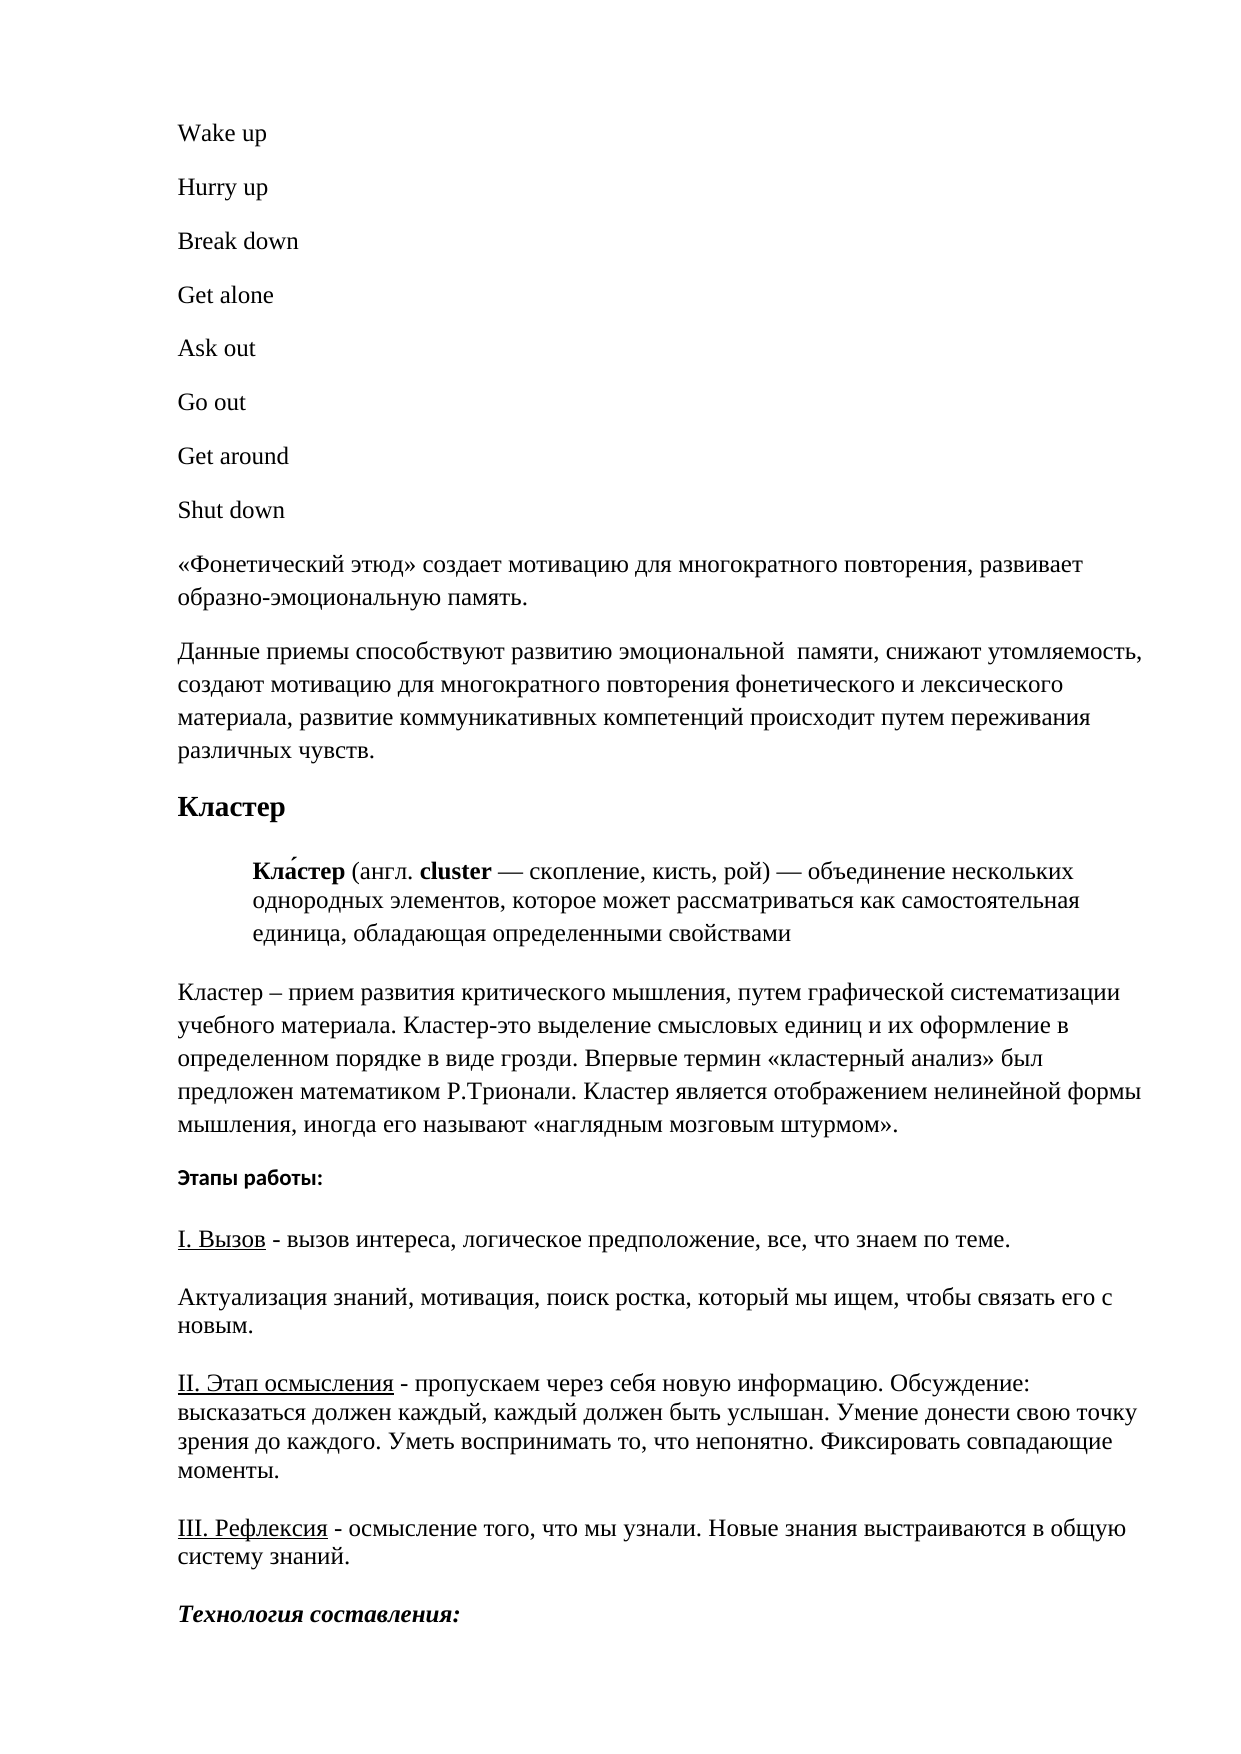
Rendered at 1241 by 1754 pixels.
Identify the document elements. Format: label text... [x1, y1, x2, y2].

text Get alone [177, 280, 1152, 308]
text Данные приемы способствуют развитию эмоциональной памяти, снижают утомляемость, создают мотивацию для многократного повторения фонетического и лексического материала, развитие коммуникативных компетенций происходит путем переживания различных чувств. [177, 636, 1152, 764]
text Кластер – прием развития критического мышления, путем графической систематизации учебного материала. Кластер-это выделение смысловых единиц и их оформление в определенном порядке в виде грозди. Впервые термин «кластерный анализ» был предложен математиком Р.Трионали. Кластер является отображением нелинейной формы мышления, иногда его называют «наглядным мозговым штурмом». [177, 977, 1152, 1137]
text Shut down [177, 495, 1152, 524]
text Актуализация знаний, мотивация, поиск ростка, который мы ищем, чтобы связать его с новым. [177, 1282, 1152, 1339]
text Break down [177, 226, 1152, 254]
text Hurry up [177, 172, 1152, 201]
text «Фонетический этюд» создает мотивацию для многократного повторения, развивает образно-эмоциональную память. [177, 549, 1152, 611]
text Get around [177, 441, 1152, 470]
text Технология составления: [177, 1599, 1152, 1628]
text I. Вызов - вызов интереса, логическое предположение, все, что знаем по теме. [177, 1224, 1152, 1253]
text Go out [177, 387, 1152, 416]
text Ask out [177, 333, 1152, 362]
text III. Рефлексия - осмысление того, что мы узнали. Новые знания выстраиваются в общую систему знаний. [177, 1513, 1152, 1570]
text Кластер [177, 789, 1152, 822]
text II. Этап осмысления - пропускаем через себя новую информацию. Обсуждение: высказаться должен каждый, каждый должен быть услышан. Умение донести свою точку зрения до каждого. Уметь воспринимать то, что непонятно. Фиксировать совпадающие моменты. [177, 1368, 1152, 1483]
text Кла́стер (англ. cluster — скопление, кисть, рой) — объединение нескольких однородных элементов, которое может рассматриваться как самостоятельная единица, обладающая определенными свойствами [252, 856, 1152, 947]
text Wake up [177, 118, 1152, 147]
text Этапы работы: [177, 1163, 1152, 1191]
